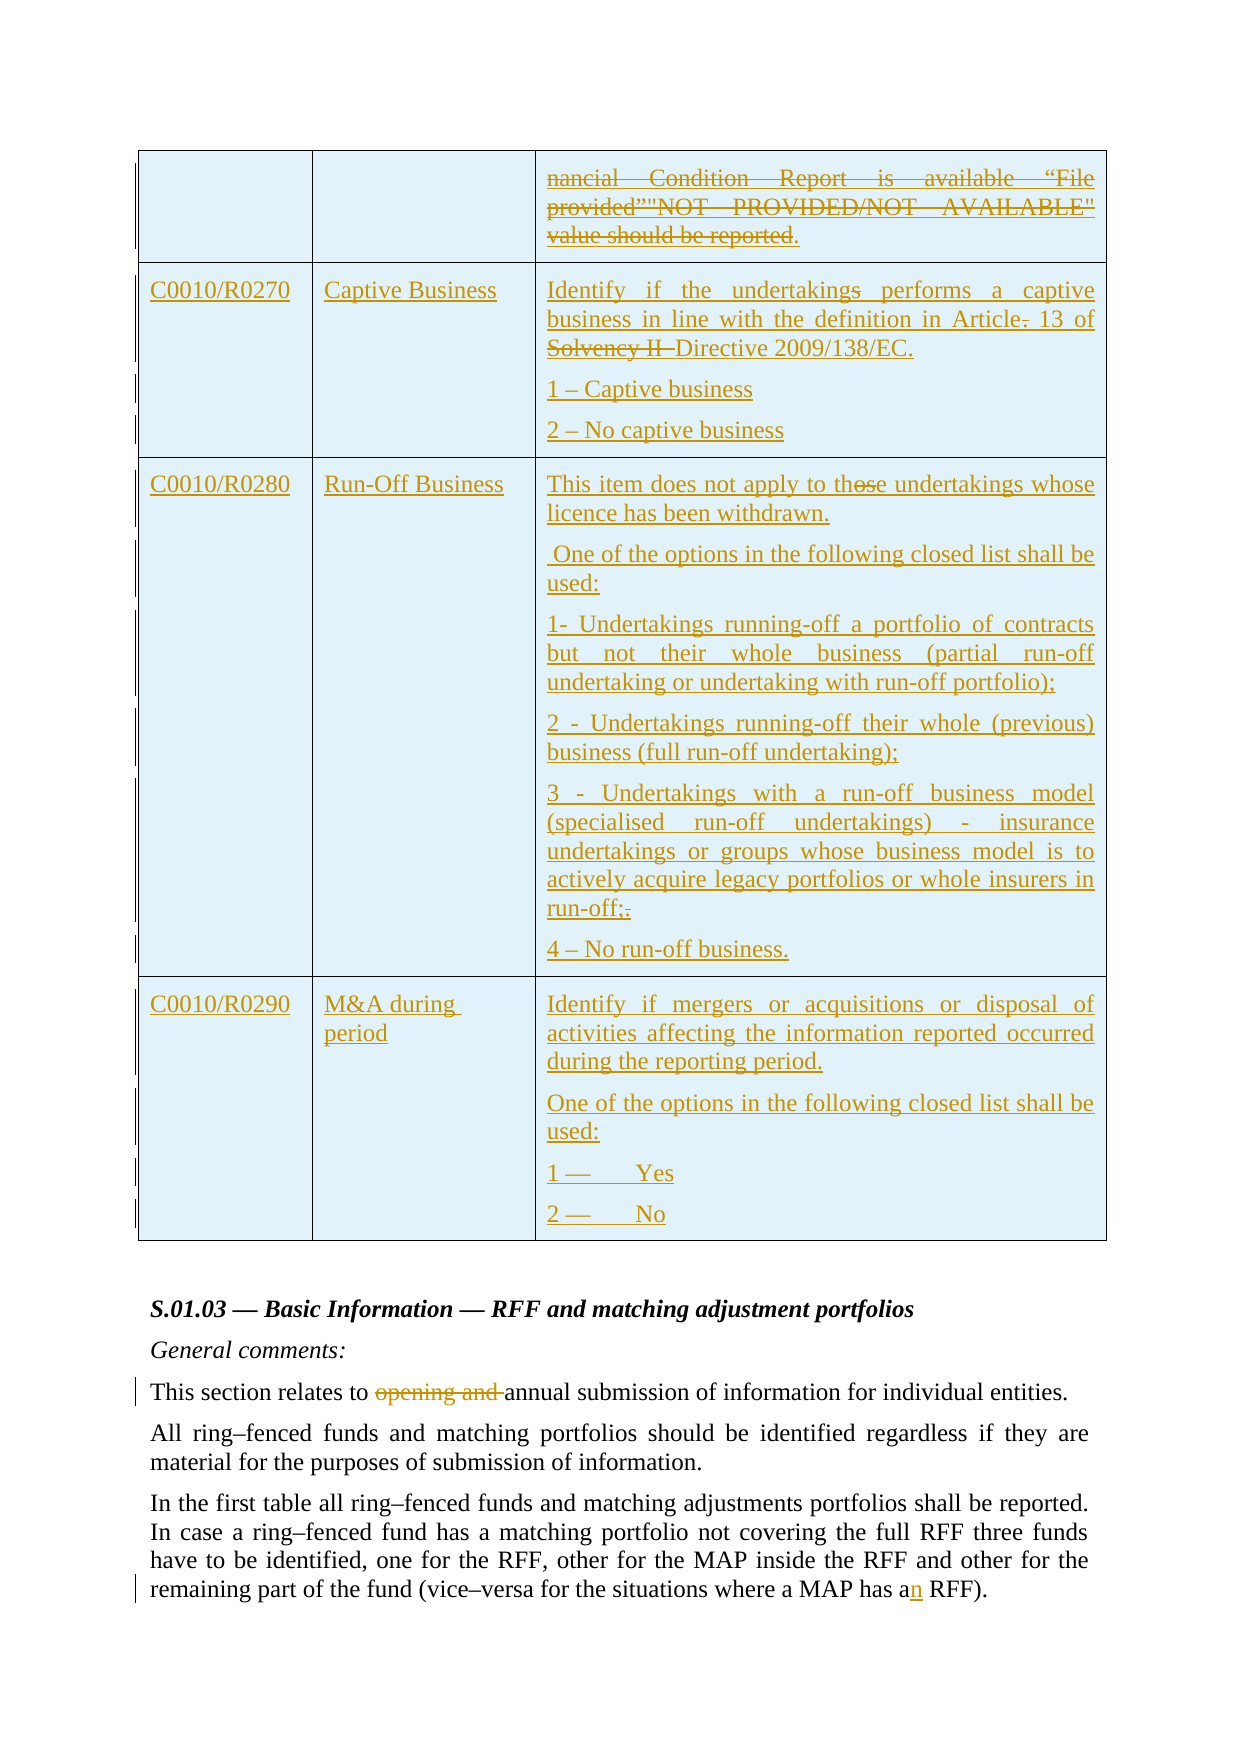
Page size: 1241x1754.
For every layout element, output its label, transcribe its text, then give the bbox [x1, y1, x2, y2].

text All ring–fenced funds and matching portfolios should be identified regardless if they are material for the purposes of submission of information. [150, 1418, 1090, 1476]
subtitle S.01.03 — Basic Information — RFF and matching adjustment portfolios [150, 1294, 1090, 1323]
text This section relates to annual submission of information for individual entities. [150, 1377, 1090, 1406]
text In the first table all ring–fenced funds and matching adjustments portfolios shall be reported. In case a ring–fenced fund has a matching portfolio not covering the full RFF three funds have to be identified, one for the RFF, other for the MAP inside the RFF and other for the remaining part of the fund (vice–versa for the situations where a MAP has a RFF). [150, 1488, 1090, 1603]
text General comments: [150, 1336, 1090, 1364]
